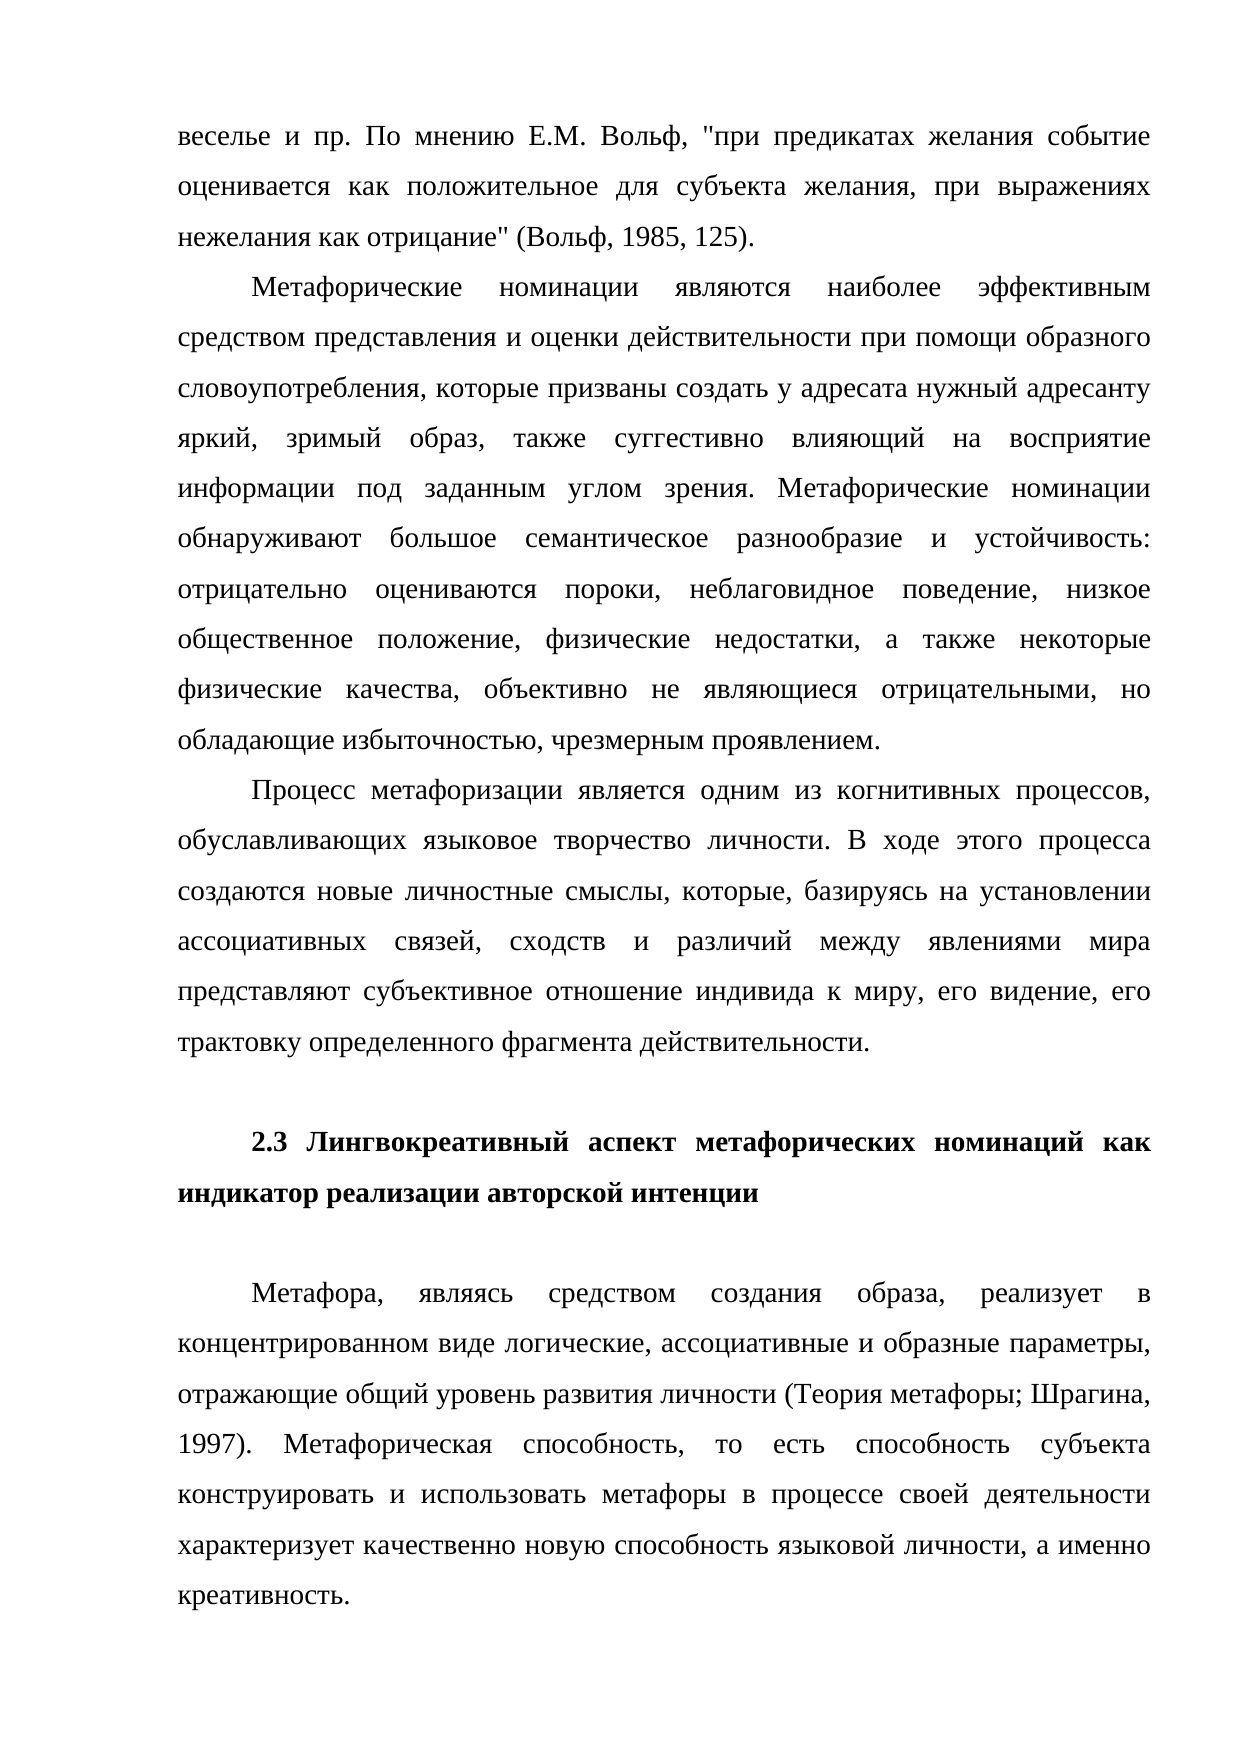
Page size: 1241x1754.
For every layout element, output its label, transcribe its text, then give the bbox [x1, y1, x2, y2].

text 2.3 Лингвокреативный аспект метафорических номинаций как индикатор реализации авторской интенции [177, 1124, 1152, 1208]
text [177, 118, 1152, 252]
text Метафорические номинации являются наиболее эффективным средством представления и оценки действительности при помощи образного словоупотребления, которые призваны создать у адресата нужный адресанту яркий, зримый образ, также суггестивно влияющий на восприятие информации под заданным углом зрения. Метафорические номинации обнаруживают большое семантическое разнообразие и устойчивость: отрицательно оцениваются пороки, неблаговидное поведение, низкое общественное положение, физические недостатки, а также некоторые физические качества, объективно не являющиеся отрицательными, но обладающие избыточностью, чрезмерным проявлением. [177, 269, 1152, 755]
text Метафора, являясь средством создания образа, реализует в концентрированном виде логические, ассоциативные и образные параметры, отражающие общий уровень развития личности (Теория метафоры; Шрагина, 1997). Метафорическая способность, то есть способность субъекта конструировать и использовать метафоры в процессе своей деятельности характеризует качественно новую способность языковой личности, а именно креативность. [177, 1275, 1152, 1611]
text Процесс метафоризации является одним из когнитивных процессов, обуславливающих языковое творчество личности. В ходе этого процесса создаются новые личностные смыслы, которые, базируясь на установлении ассоциативных связей, сходств и различий между явлениями мира представляют субъективное отношение индивида к миру, его видение, его трактовку определенного фрагмента действительности. [177, 772, 1152, 1057]
